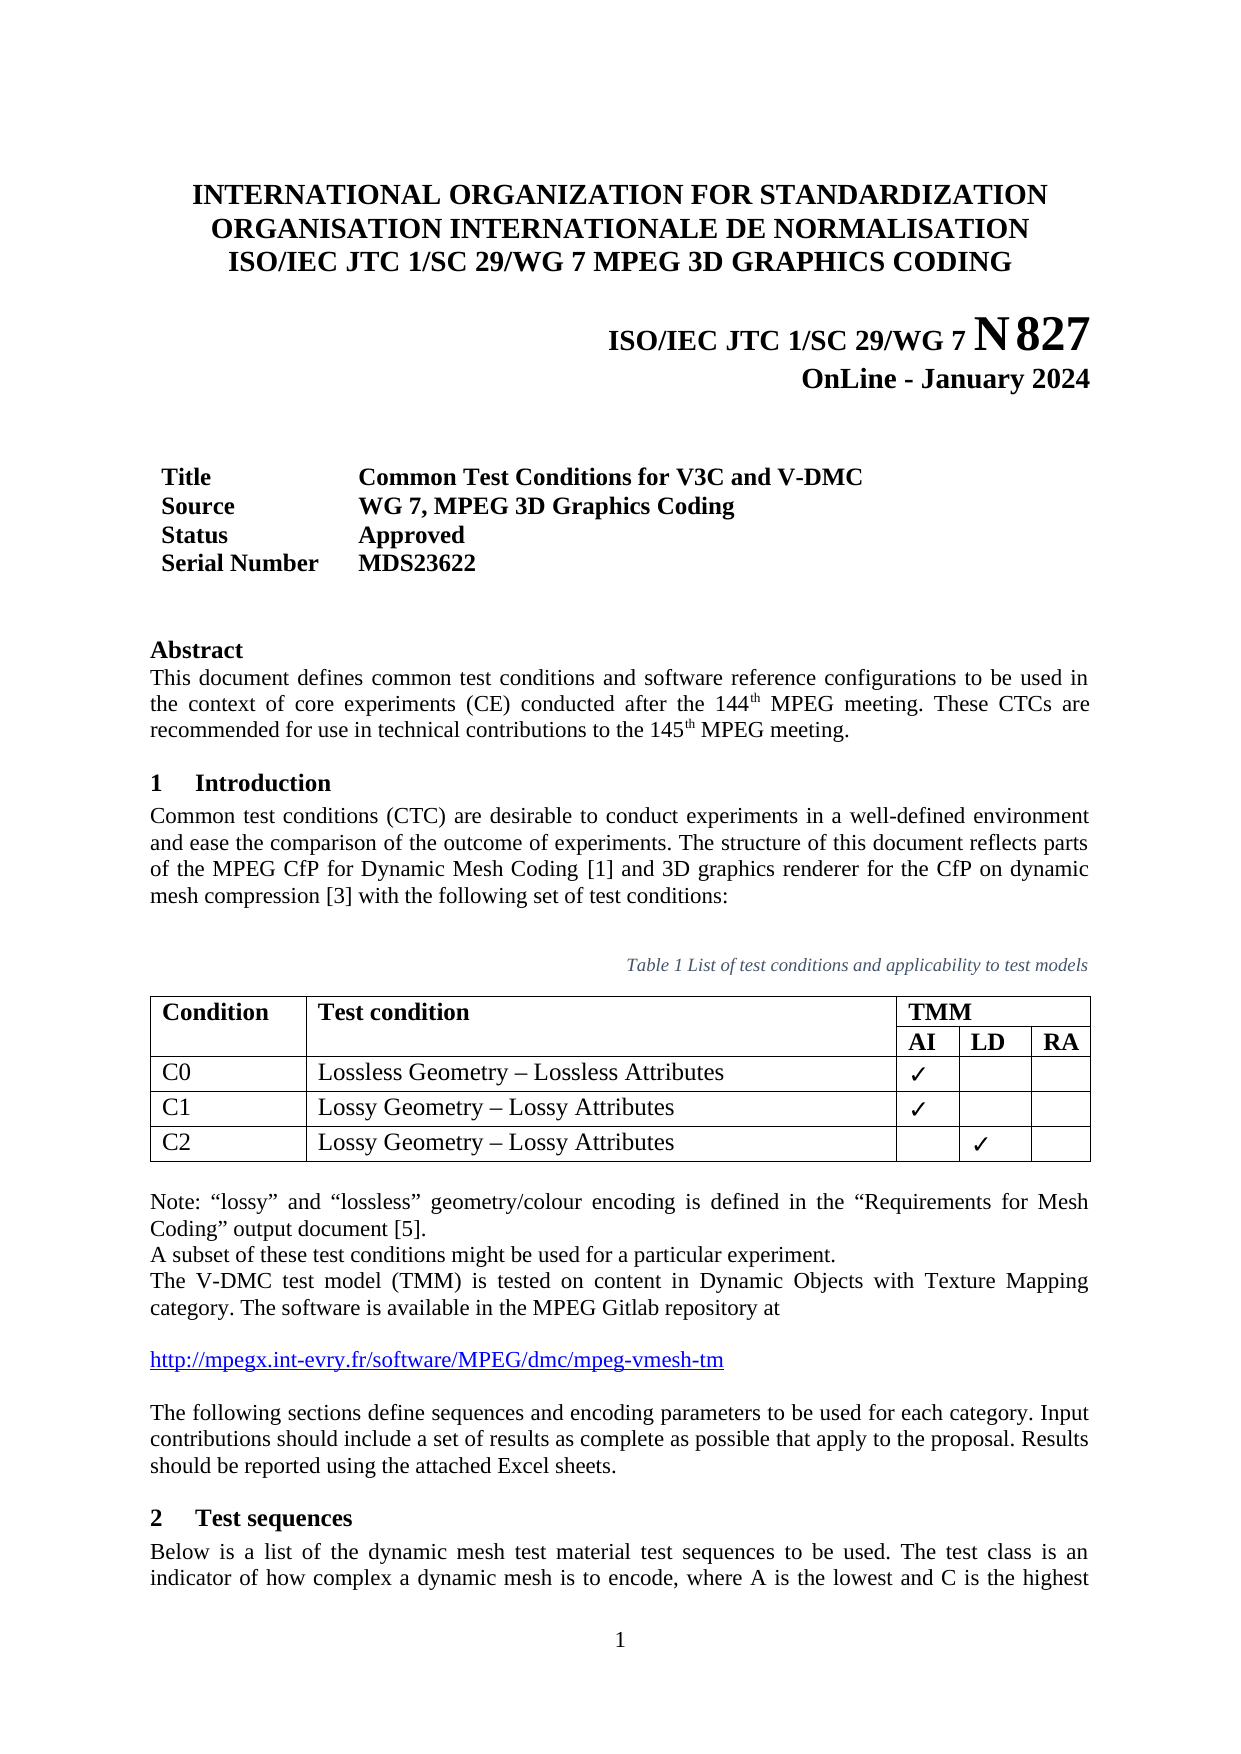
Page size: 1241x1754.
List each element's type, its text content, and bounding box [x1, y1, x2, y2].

text INTERNATIONAL ORGANIZATION FOR STANDARDIZATION [150, 177, 1090, 211]
text ISO/IEC JTC 1/SC 29/WG 7 N 827 [150, 304, 1090, 362]
subtitle Test sequences [150, 1503, 1090, 1532]
table_cell Lossy Geometry – Lossy Attributes [307, 1092, 896, 1126]
subtitle Introduction [150, 768, 1090, 796]
table_cell MDS23622 [347, 549, 1209, 577]
text A subset of these test conditions might be used for a particular experiment. [150, 1241, 1090, 1267]
table_cell [1032, 1057, 1090, 1091]
text The following sections define sequences and encoding parameters to be used for each category. Input contributions should include a set of results as complete as possible that apply to the proposal. Results should be reported using the attached Excel sheets. [150, 1399, 1090, 1478]
table_cell [960, 1057, 1031, 1091]
table_cell Status [150, 520, 347, 548]
table_cell Lossless Geometry – Lossless Attributes [307, 1057, 896, 1091]
table_header Common Test Conditions for V3C and V-DMC [347, 462, 1209, 491]
text OnLine - January 2024 [150, 362, 1090, 395]
table_cell [1032, 1127, 1090, 1161]
table_cell C0 [151, 1057, 306, 1091]
text Common test conditions (CTC) are desirable to conduct experiments in a well-defined environment and ease the comparison of the outcome of experiments. The structure of this document reflects parts of the MPEG CfP for Dynamic Mesh Coding [1] and 3D graphics renderer for the CfP on dynamic mesh compression [3] with the following set of test conditions: [150, 803, 1090, 908]
table_cell ✓ [897, 1092, 959, 1126]
table_header Condition [151, 997, 306, 1056]
table_cell ✓ [960, 1127, 1031, 1161]
table_header Test condition [307, 997, 896, 1056]
text ISO/IEC JTC 1/SC 29/WG 7 MPEG 3D Graphics Coding [150, 244, 1090, 278]
table_cell C2 [151, 1127, 306, 1161]
table_cell Lossy Geometry – Lossy Attributes [307, 1127, 896, 1161]
text Note: “lossy” and “lossless” geometry/colour encoding is defined in the “Requirements for Mesh Coding” output document [5]. [150, 1188, 1090, 1241]
table_cell RA [1032, 1027, 1090, 1056]
subtitle Abstract [150, 635, 1090, 663]
text http://mpegx.int-evry.fr/software/MPEG/dmc/mpeg-vmesh-tm [150, 1346, 1090, 1373]
table_header TMM [897, 997, 1090, 1026]
table_cell [960, 1092, 1031, 1126]
table_cell Source [150, 491, 347, 520]
table_cell Approved [347, 520, 1209, 548]
text The V-DMC test model (TMM) is tested on content in Dynamic Objects with Texture Mapping category. The software is available in the MPEG Gitlab repository at [150, 1267, 1090, 1320]
table_cell C1 [151, 1092, 306, 1126]
text This document defines common test conditions and software reference configurations to be used in the context of core experiments (CE) conducted after the 144th MPEG meeting. These CTCs are recommended for use in technical contributions to the 145th MPEG meeting. [150, 663, 1090, 743]
table_header Title [150, 462, 347, 491]
table_cell AI [897, 1027, 959, 1056]
table_cell [1032, 1092, 1090, 1126]
table_cell WG 7, MPEG 3D Graphics Coding [347, 491, 1209, 520]
text Table 1 List of test conditions and applicability to test models [150, 953, 1090, 975]
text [150, 1538, 1090, 1591]
table_cell LD [960, 1027, 1031, 1056]
table_cell Serial Number [150, 549, 347, 577]
table_cell [897, 1127, 959, 1161]
text ORGANISATION INTERNATIONALE DE NORMALISATION [150, 211, 1090, 244]
table_cell ✓ [897, 1057, 959, 1091]
